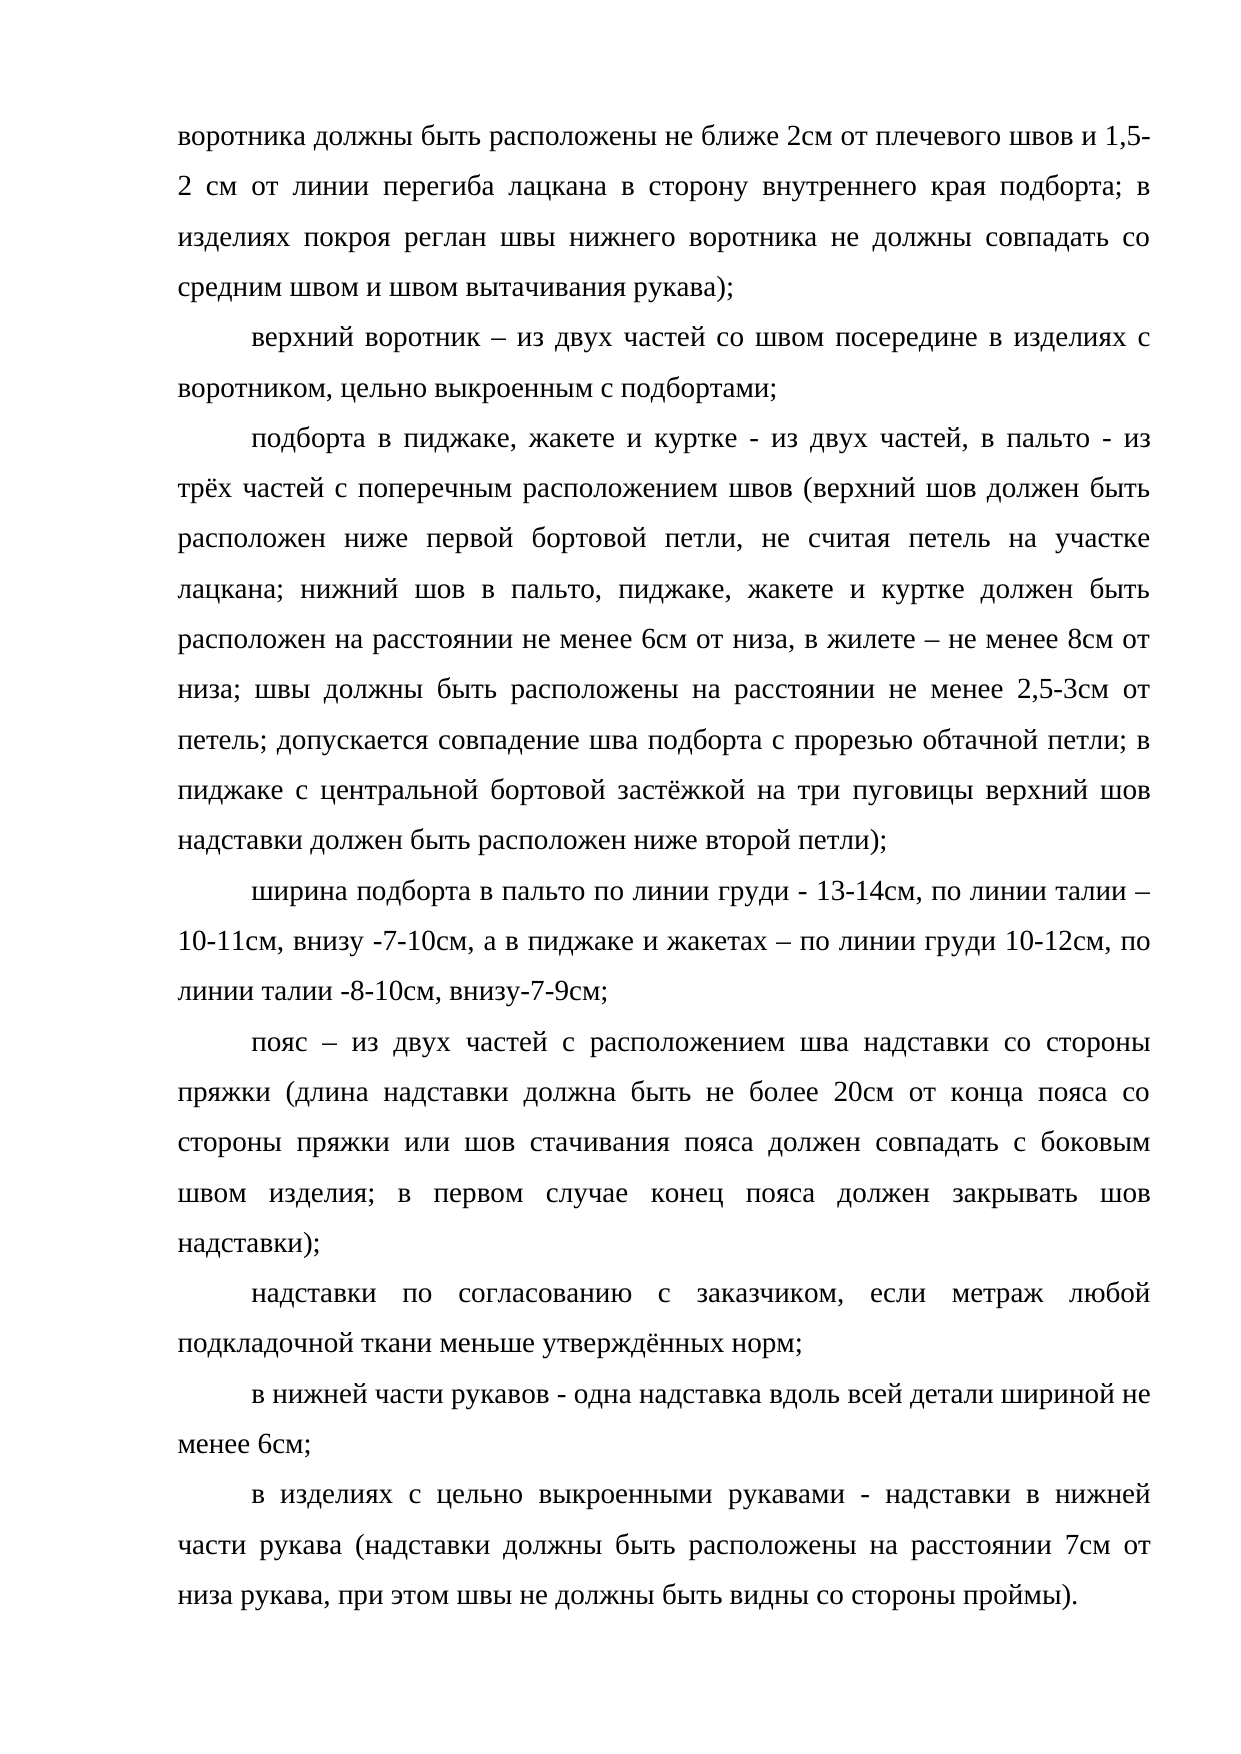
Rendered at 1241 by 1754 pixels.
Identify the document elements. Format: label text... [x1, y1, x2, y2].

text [177, 118, 1152, 303]
text ширина подборта в пальто по линии груди - 13-14см, по линии талии – 10-11см, внизу -7-10см, а в пиджаке и жакетах – по линии груди 10-12см, по линии талии -8-10см, внизу-7-9см; [177, 873, 1152, 1007]
text в нижней части рукавов - одна надставка вдоль всей детали шириной не менее 6см; [177, 1376, 1152, 1460]
text пояс – из двух частей с расположением шва надставки со стороны пряжки (длина надставки должна быть не более 20см от конца пояса со стороны пряжки или шов стачивания пояса должен совпадать с боковым швом изделия; в первом случае конец пояса должен закрывать шов надставки); [177, 1024, 1152, 1258]
text в изделиях с цельно выкроенными рукавами - надставки в нижней части рукава (надставки должны быть расположены на расстоянии 7см от низа рукава, при этом швы не должны быть видны со стороны проймы). [177, 1477, 1152, 1611]
text подборта в пиджаке, жакете и куртке - из двух частей, в пальто - из трёх частей с поперечным расположением швов (верхний шов должен быть расположен ниже первой бортовой петли, не считая петель на участке лацкана; нижний шов в пальто, пиджаке, жакете и куртке должен быть расположен на расстоянии не менее 6см от низа, в жилете – не менее 8см от низа; швы должны быть расположены на расстоянии не менее 2,5-3см от петель; допускается совпадение шва подборта с прорезью обтачной петли; в пиджаке с центральной бортовой застёжкой на три пуговицы верхний шов надставки должен быть расположен ниже второй петли); [177, 420, 1152, 856]
text верхний воротник – из двух частей со швом посередине в изделиях с воротником, цельно выкроенным с подбортами; [177, 319, 1152, 403]
text надставки по согласованию с заказчиком, если метраж любой подкладочной ткани меньше утверждённых норм; [177, 1275, 1152, 1359]
